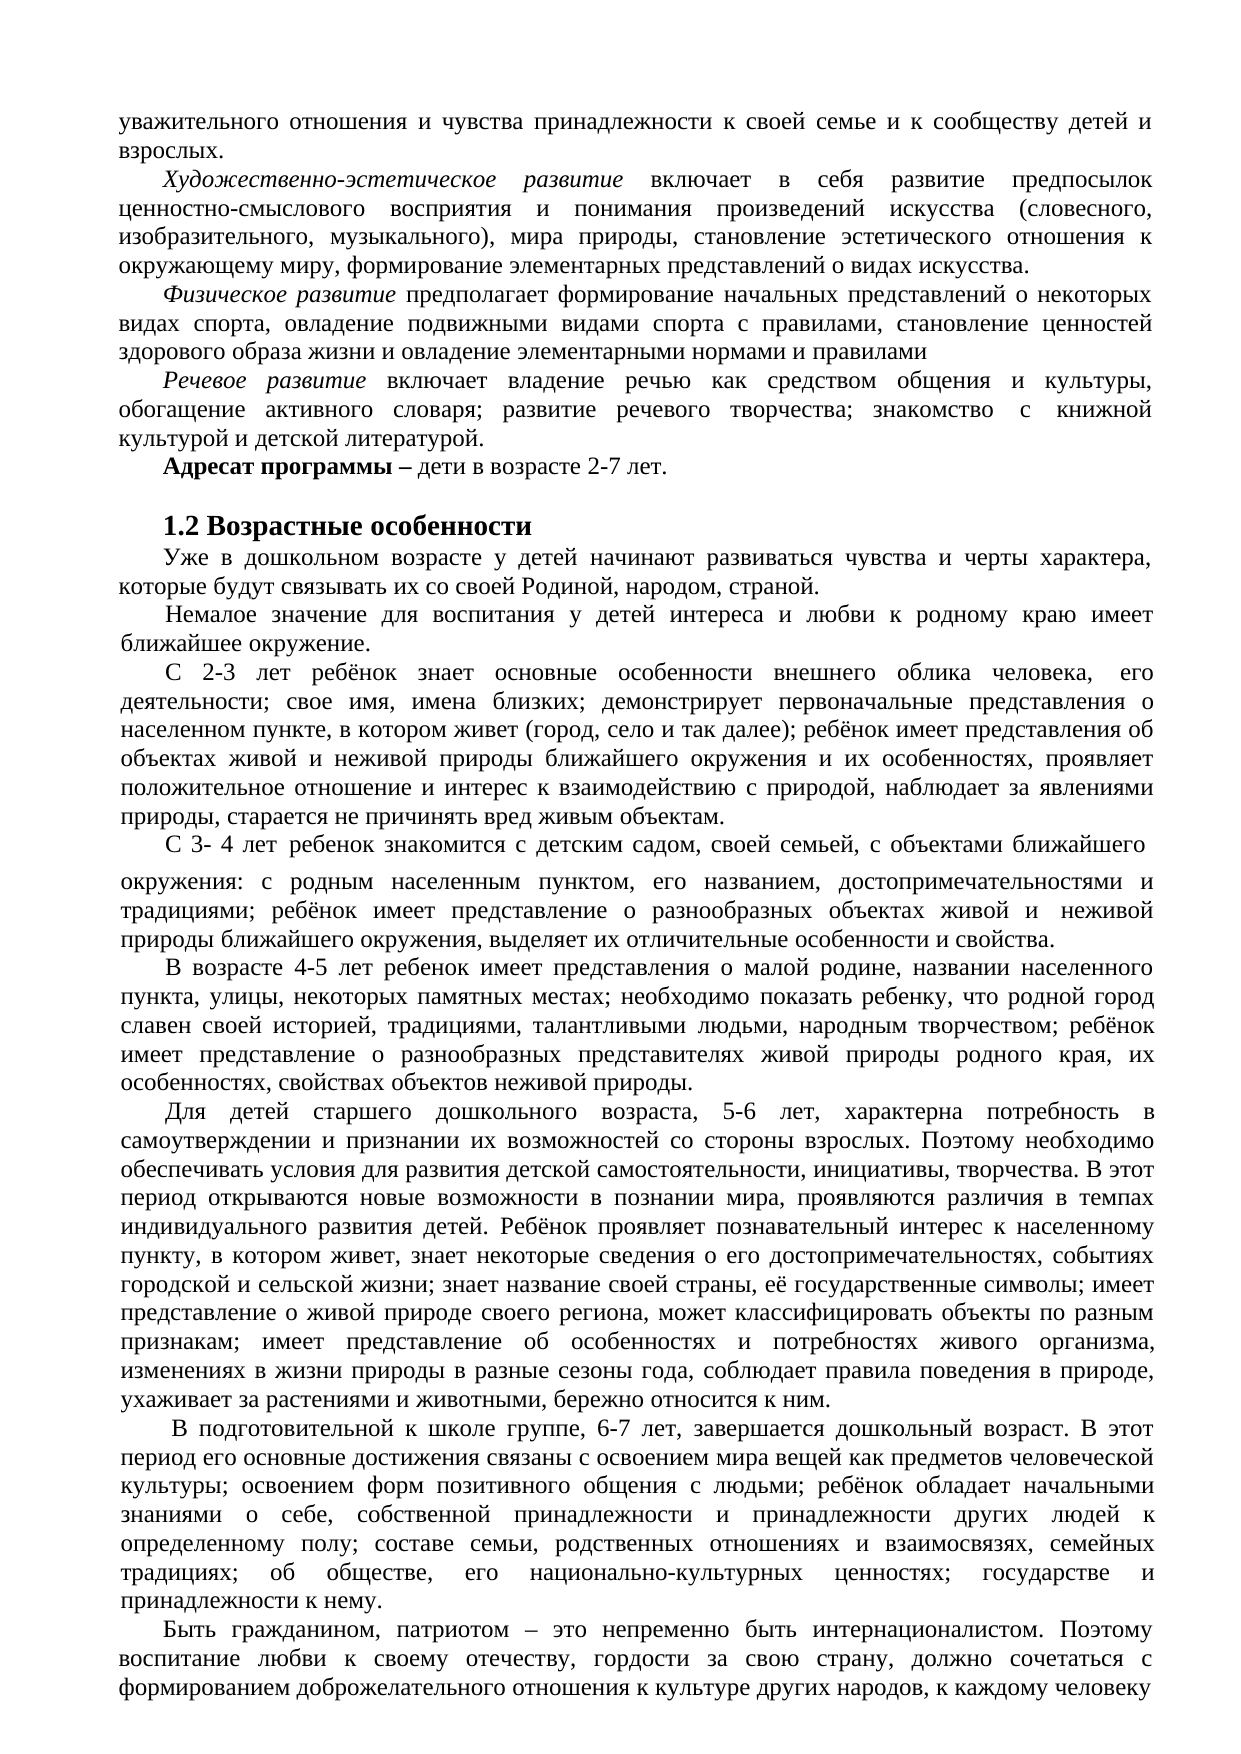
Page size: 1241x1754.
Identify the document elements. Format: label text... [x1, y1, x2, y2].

subtitle Возрастные особенности [163, 508, 1168, 542]
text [118, 1614, 1152, 1700]
text Художественно-эстетическое развитие включает в себя развитие предпосылок ценностно-смыслового восприятия и понимания произведений искусства (словесного, изобразительного, музыкального), мира природы, становление эстетического отношения к окружающему миру, формирование элементарных представлений о видах искусства. [118, 164, 1152, 279]
text Адресат программы – дети в возрасте 2-7 лет. [163, 451, 1168, 480]
text Для детей старшего дошкольного возраста, 5-6 лет, характерна потребность в самоутверждении и признании их возможностей со стороны взрослых. Поэтому необходимо обеспечивать условия для развития детской самостоятельности, инициативы, творчества. В этот период открываются новые возможности в познании мира, проявляются различия в темпах индивидуального развития детей. Ребёнок проявляет познавательный интерес к населенному пункту, в котором живет, знает некоторые сведения о его достопримечательностях, событиях городской и сельской жизни; знает название своей страны, её государственные символы; имеет представление о живой природе своего региона, может классифицировать объекты по разным признакам; имеет представление об особенностях и потребностях живого организма, изменениях в жизни природы в разные сезоны года, соблюдает правила поведения в природе, ухаживает за растениями и животными, бережно относится к ним. [120, 1096, 1155, 1412]
text Физическое развитие предполагает формирование начальных представлений о некоторых видах спорта, овладение подвижными видами спорта с правилами, становление ценностей здорового образа жизни и овладение элементарными нормами и правилами [118, 279, 1152, 365]
text окружения: с родным населенным пунктом, его названием, достопримечательностями и традициями; ребёнок имеет представление о разнообразных объектах живой и неживой природы ближайшего окружения, выделяет их отличительные особенности и свойства. [120, 866, 1154, 952]
text Речевое развитие включает владение речью как средством общения и культуры, обогащение активного словаря; развитие речевого творчества; знакомство с книжной культурой и детской литературой. [118, 365, 1152, 451]
text В возрасте 4-5 лет ребенок имеет представления о малой родине, названии населенного пункта, улицы, некоторых памятных местах; необходимо показать ребенку, что родной город славен своей историей, традициями, талантливыми людьми, народным творчеством; ребёнок имеет представление о разнообразных представителях живой природы родного края, их особенностях, свойствах объектов неживой природы. [120, 952, 1155, 1096]
text С 3- 4 лет ребенок знакомится с детским садом, своей семьей, с объектами ближайшего [165, 829, 1168, 858]
text Уже в дошкольном возрасте у детей начинают развиваться чувства и черты характера, которые будут связывать их со своей Родиной, народом, страной. [118, 542, 1151, 599]
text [118, 106, 1153, 164]
text С 2-3 лет ребёнок знает основные особенности внешнего облика человека, его деятельности; свое имя, имена близких; демонстрирует первоначальные представления о населенном пункте, в котором живет (город, село и так далее); ребёнок имеет представления об объектах живой и неживой природы ближайшего окружения и их особенностях, проявляет положительное отношение и интерес к взаимодействию с природой, наблюдает за явлениями природы, старается не причинять вред живым объектам. [120, 657, 1154, 829]
text Немалое значение для воспитания у детей интереса и любви к родному краю имеет ближайшее окружение. [120, 599, 1153, 657]
text В подготовительной к школе группе, 6-7 лет, завершается дошкольный возраст. В этот период его основные достижения связаны с освоением мира вещей как предметов человеческой культуры; освоением форм позитивного общения с людьми; ребёнок обладает начальными знаниями о себе, собственной принадлежности и принадлежности других людей к определенному полу; составе семьи, родственных отношениях и взаимосвязях, семейных традициях; об обществе, его национально-культурных ценностях; государстве и принадлежности к нему. [120, 1413, 1155, 1614]
